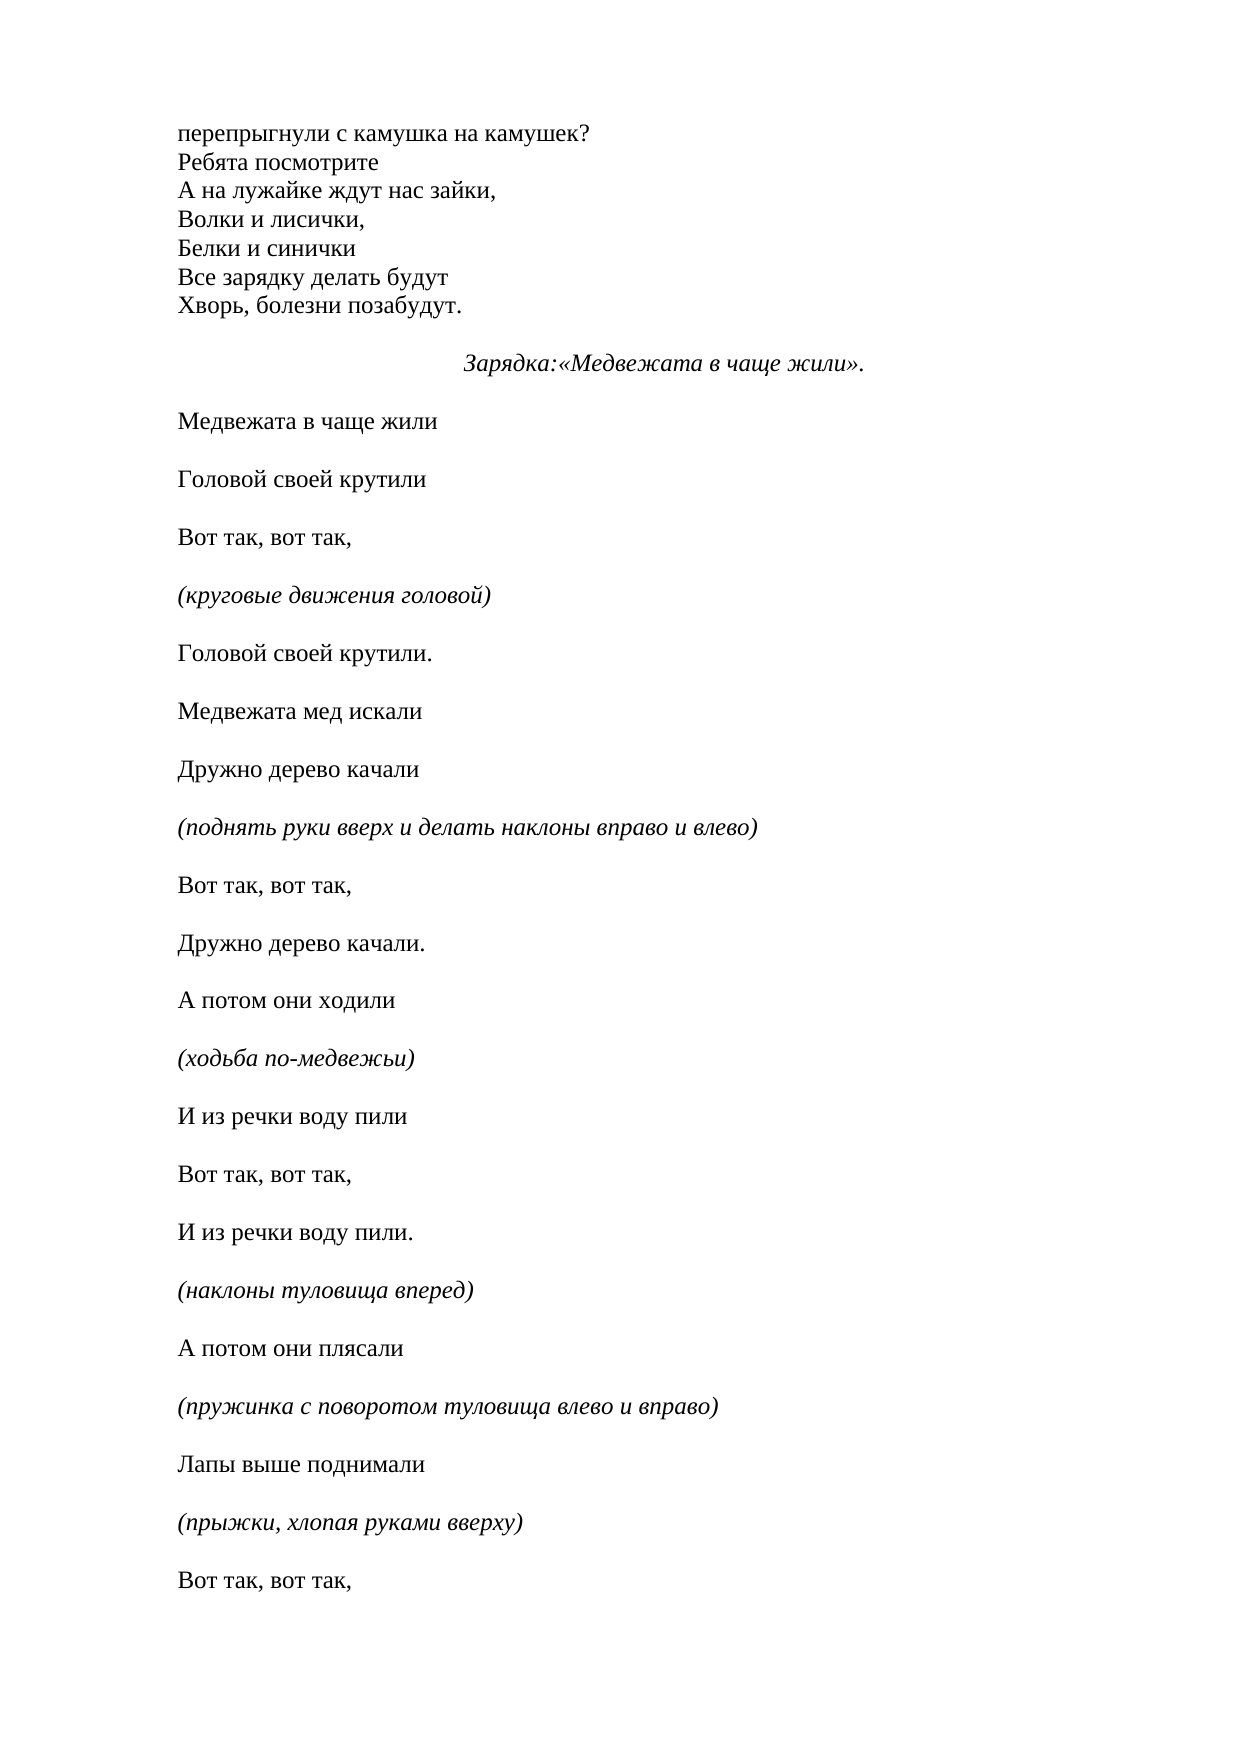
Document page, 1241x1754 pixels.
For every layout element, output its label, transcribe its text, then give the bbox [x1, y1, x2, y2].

text (ходьба по-медвежьи) [177, 1043, 1152, 1072]
text Головой своей крутили. [177, 638, 1152, 667]
text И из речки воду пили. [177, 1217, 1152, 1246]
text А потом они ходили [177, 986, 1152, 1014]
text Лапы выше поднимали [177, 1449, 1152, 1478]
text Вот так, вот так, [177, 522, 1152, 551]
text (наклоны туловища вперед) [177, 1275, 1152, 1304]
text Дружно дерево качали [177, 754, 1152, 783]
text Медвежата мед искали [177, 696, 1152, 725]
text Головой своей крутили [177, 464, 1152, 493]
text (поднять руки вверх и делать наклоны вправо и влево) [177, 812, 1152, 841]
text Вот так, вот так, [177, 1159, 1152, 1188]
text (прыжки, хлопая руками вверху) [177, 1507, 1152, 1536]
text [177, 118, 1152, 319]
text Медвежата в чаще жили [177, 406, 1152, 435]
text А потом они плясали [177, 1333, 1152, 1362]
text Дружно дерево качали. [177, 928, 1152, 956]
text Вот так, вот так, [177, 870, 1152, 898]
text И из речки воду пили [177, 1101, 1152, 1130]
text Вот так, вот так, [177, 1565, 1152, 1593]
text Зарядка:«Медвежата в чаще жили». [177, 348, 1152, 377]
text (пружинка с поворотом туловища влево и вправо) [177, 1391, 1152, 1420]
text (круговые движения головой) [177, 580, 1152, 609]
